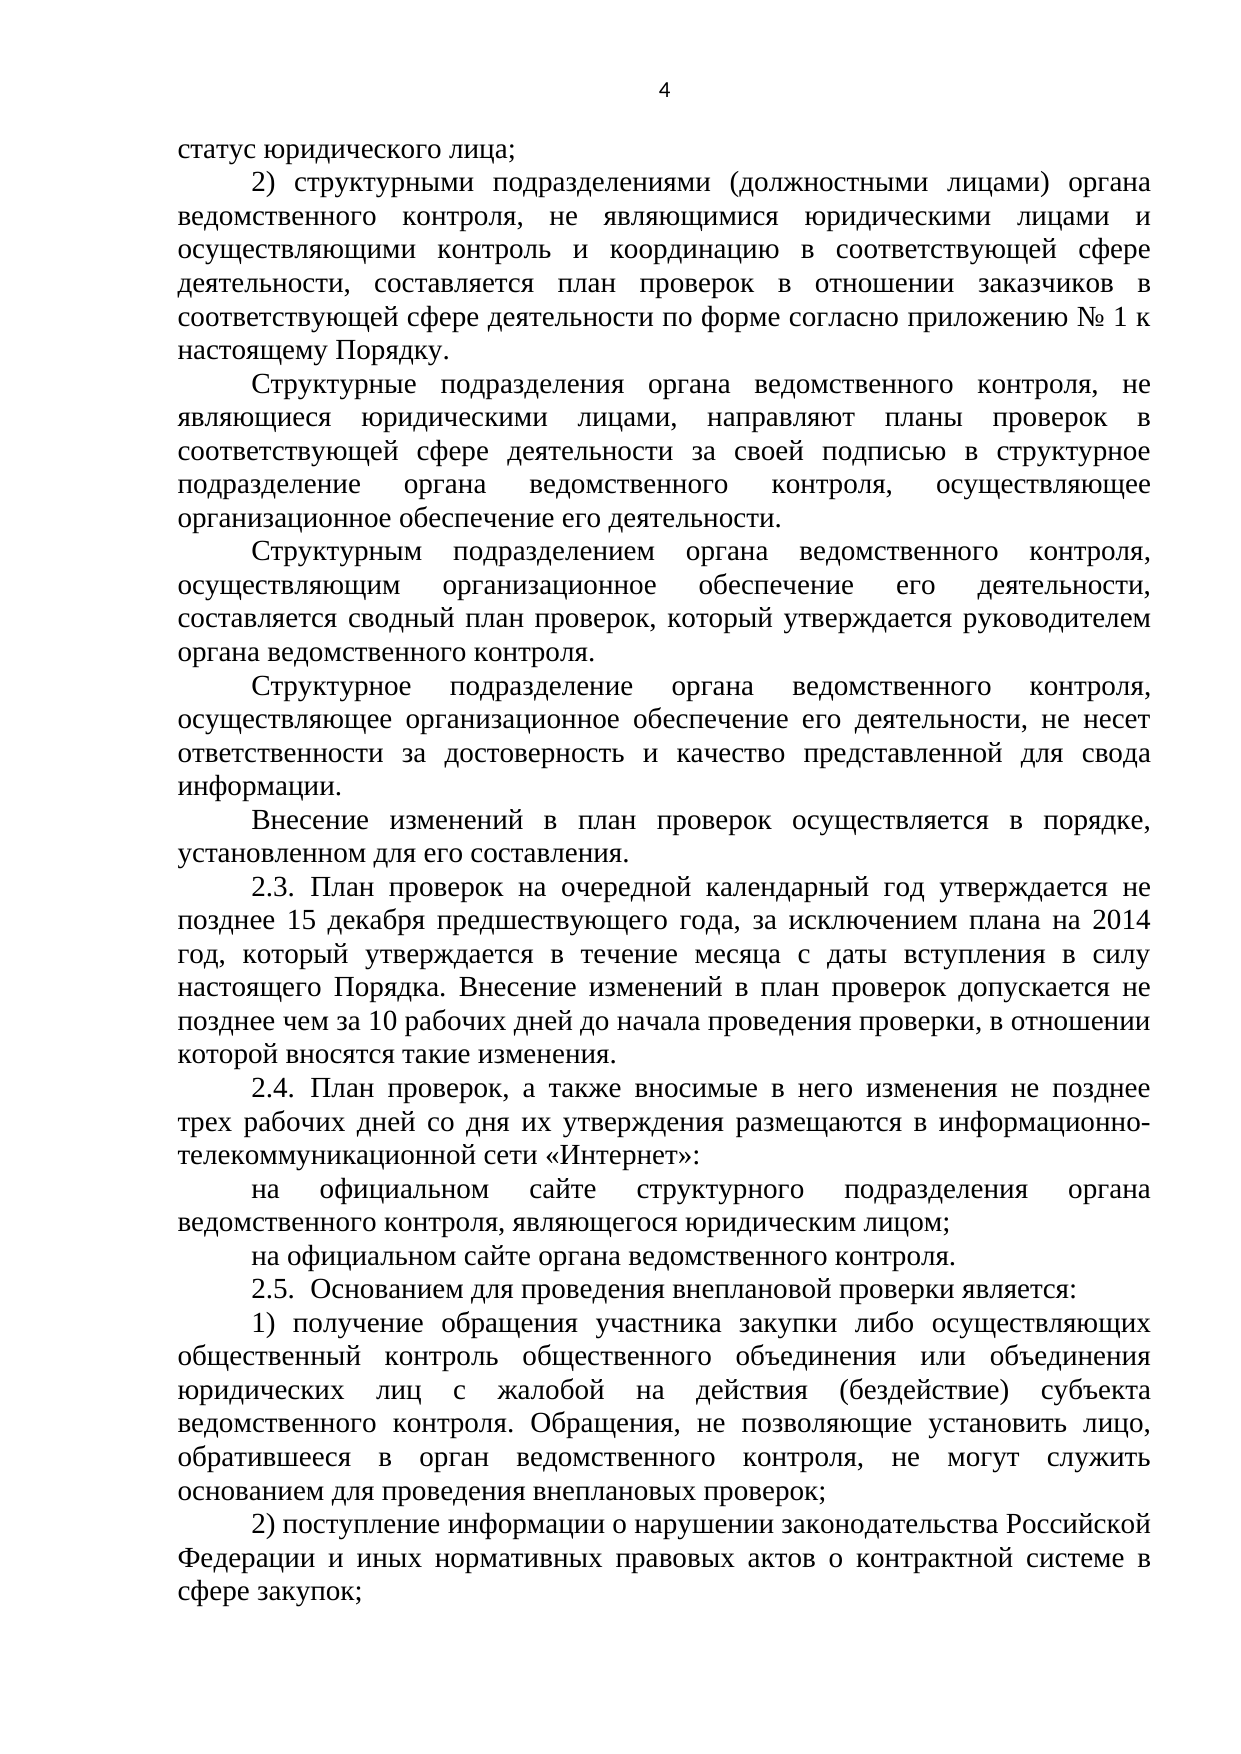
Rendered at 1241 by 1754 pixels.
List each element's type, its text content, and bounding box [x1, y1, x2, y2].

text на официальном сайте структурного подразделения органа ведомственного контроля, являющегося юридическим лицом; [177, 1171, 1152, 1238]
text Структурным подразделением органа ведомственного контроля, осуществляющим организационное обеспечение его деятельности, составляется сводный план проверок, который утверждается руководителем органа ведомственного контроля. [177, 533, 1152, 668]
text 2) поступление информации о нарушении законодательства Российской Федерации и иных нормативных правовых актов о контрактной системе в сфере закупок; [177, 1506, 1152, 1607]
text Структурное подразделение органа ведомственного контроля, осуществляющее организационное обеспечение его деятельности, не несет ответственности за достоверность и качество представленной для свода информации. [177, 668, 1152, 802]
text Внесение изменений в план проверок осуществляется в порядке, установленном для его составления. [177, 802, 1152, 869]
text 2.4. План проверок, а также вносимые в него изменения не позднее трех рабочих дней со дня их утверждения размещаются в информационно-телекоммуникационной сети «Интернет»: [177, 1070, 1152, 1171]
text на официальном сайте органа ведомственного контроля. [177, 1238, 1152, 1271]
text Структурные подразделения органа ведомственного контроля, не являющиеся юридическими лицами, направляют планы проверок в соответствующей сфере деятельности за своей подписью в структурное подразделение органа ведомственного контроля, осуществляющее организационное обеспечение его деятельности. [177, 366, 1152, 533]
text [177, 131, 1152, 164]
text 2) структурными подразделениями (должностными лицами) органа ведомственного контроля, не являющимися юридическими лицами и осуществляющими контроль и координацию в соответствующей сфере деятельности, составляется план проверок в отношении заказчиков в соответствующей сфере деятельности по форме согласно приложению № 1 к настоящему Порядку. [177, 164, 1152, 366]
text 2.5. Основанием для проведения внеплановой проверки является: [177, 1271, 1152, 1305]
text 2.3. План проверок на очередной календарный год утверждается не позднее 15 декабря предшествующего года, за исключением плана на 2014 год, который утверждается в течение месяца с даты вступления в силу настоящего Порядка. Внесение изменений в план проверок допускается не позднее чем за 10 рабочих дней до начала проведения проверки, в отношении которой вносятся такие изменения. [177, 869, 1152, 1070]
text 1) получение обращения участника закупки либо осуществляющих общественный контроль общественного объединения или объединения юридических лиц с жалобой на действия (бездействие) субъекта ведомственного контроля. Обращения, не позволяющие установить лицо, обратившееся в орган ведомственного контроля, не могут служить основанием для проведения внеплановых проверок; [177, 1305, 1152, 1506]
